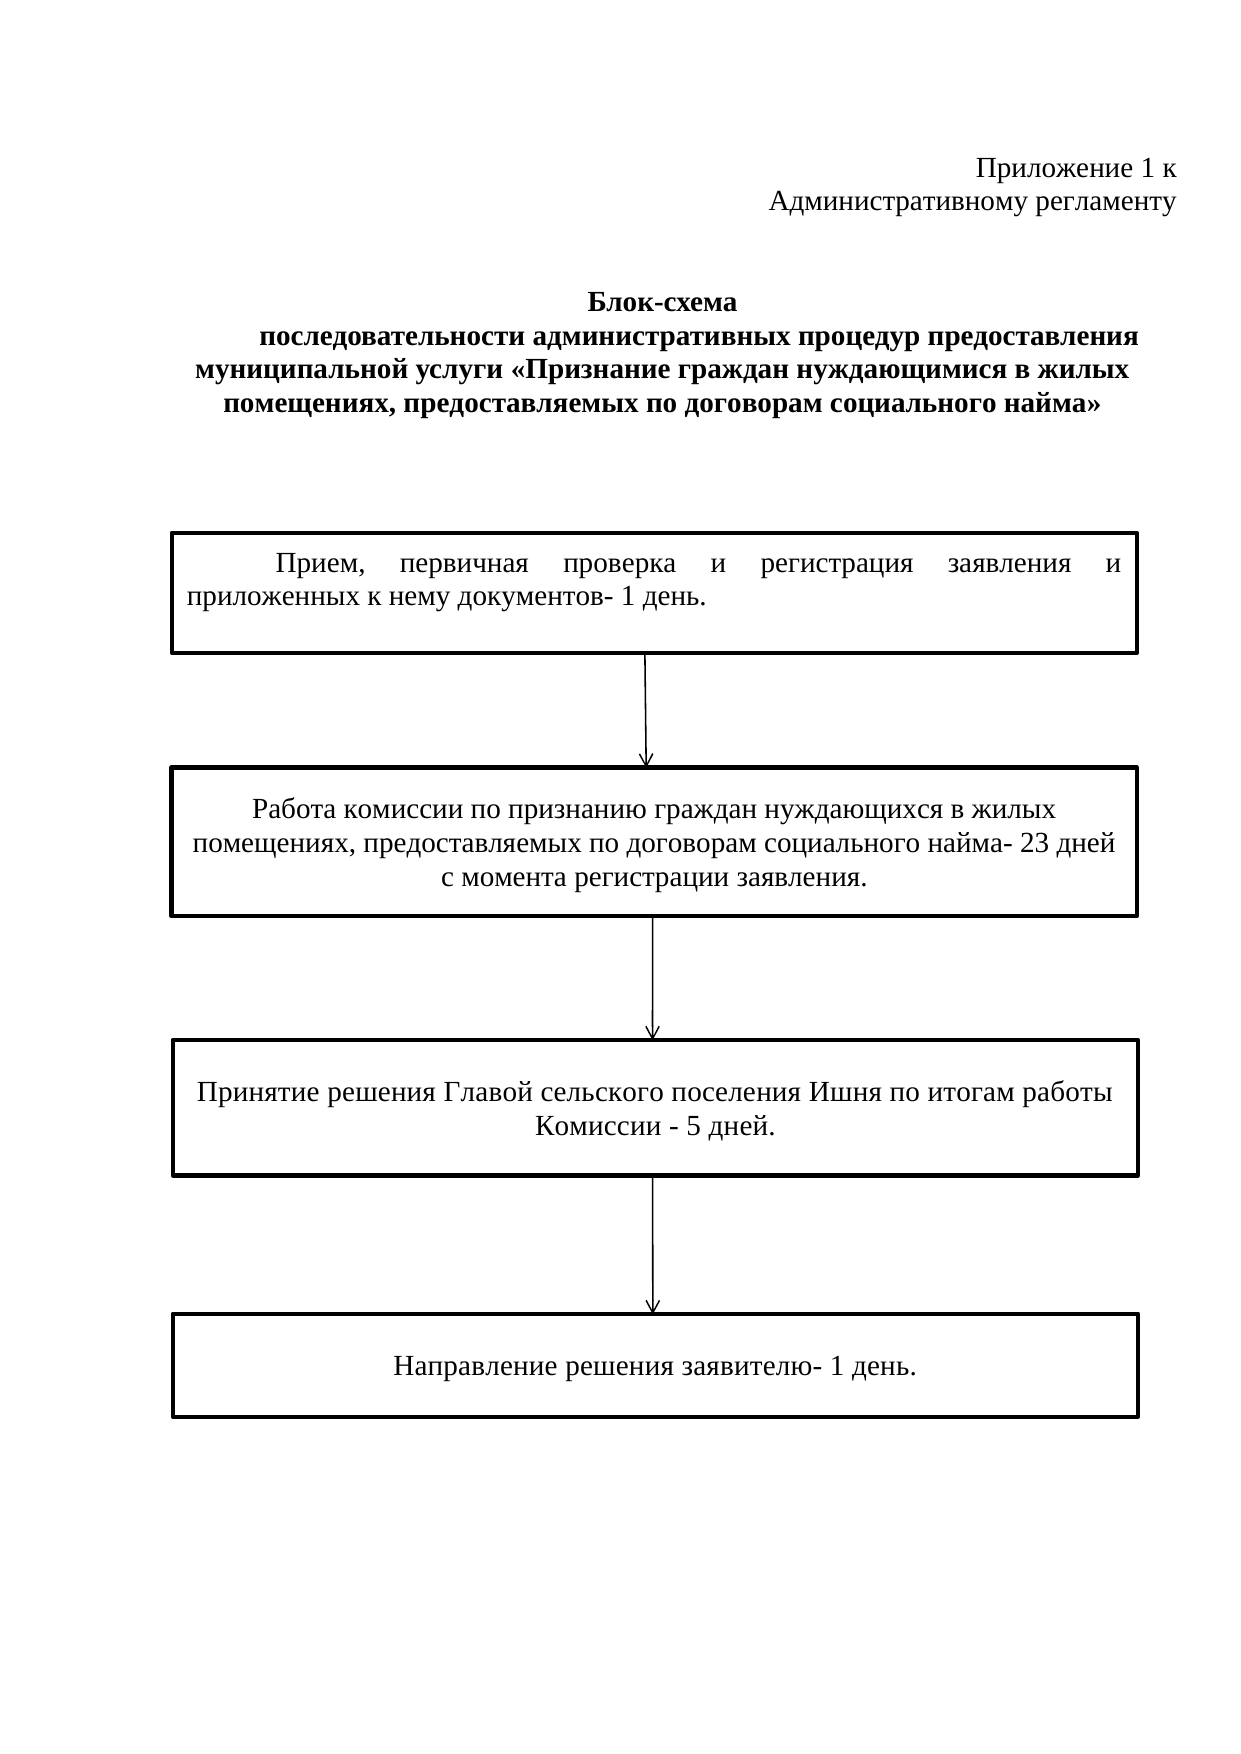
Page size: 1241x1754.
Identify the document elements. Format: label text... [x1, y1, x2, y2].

text Блок-схема [148, 284, 1177, 318]
text Административному регламенту [148, 183, 1177, 217]
text Приложение 1 к [148, 150, 1177, 183]
text последовательности административных процедур предоставления муниципальной услуги «Признание граждан нуждающимися в жилых помещениях, предоставляемых по договорам социального найма» [148, 318, 1177, 418]
